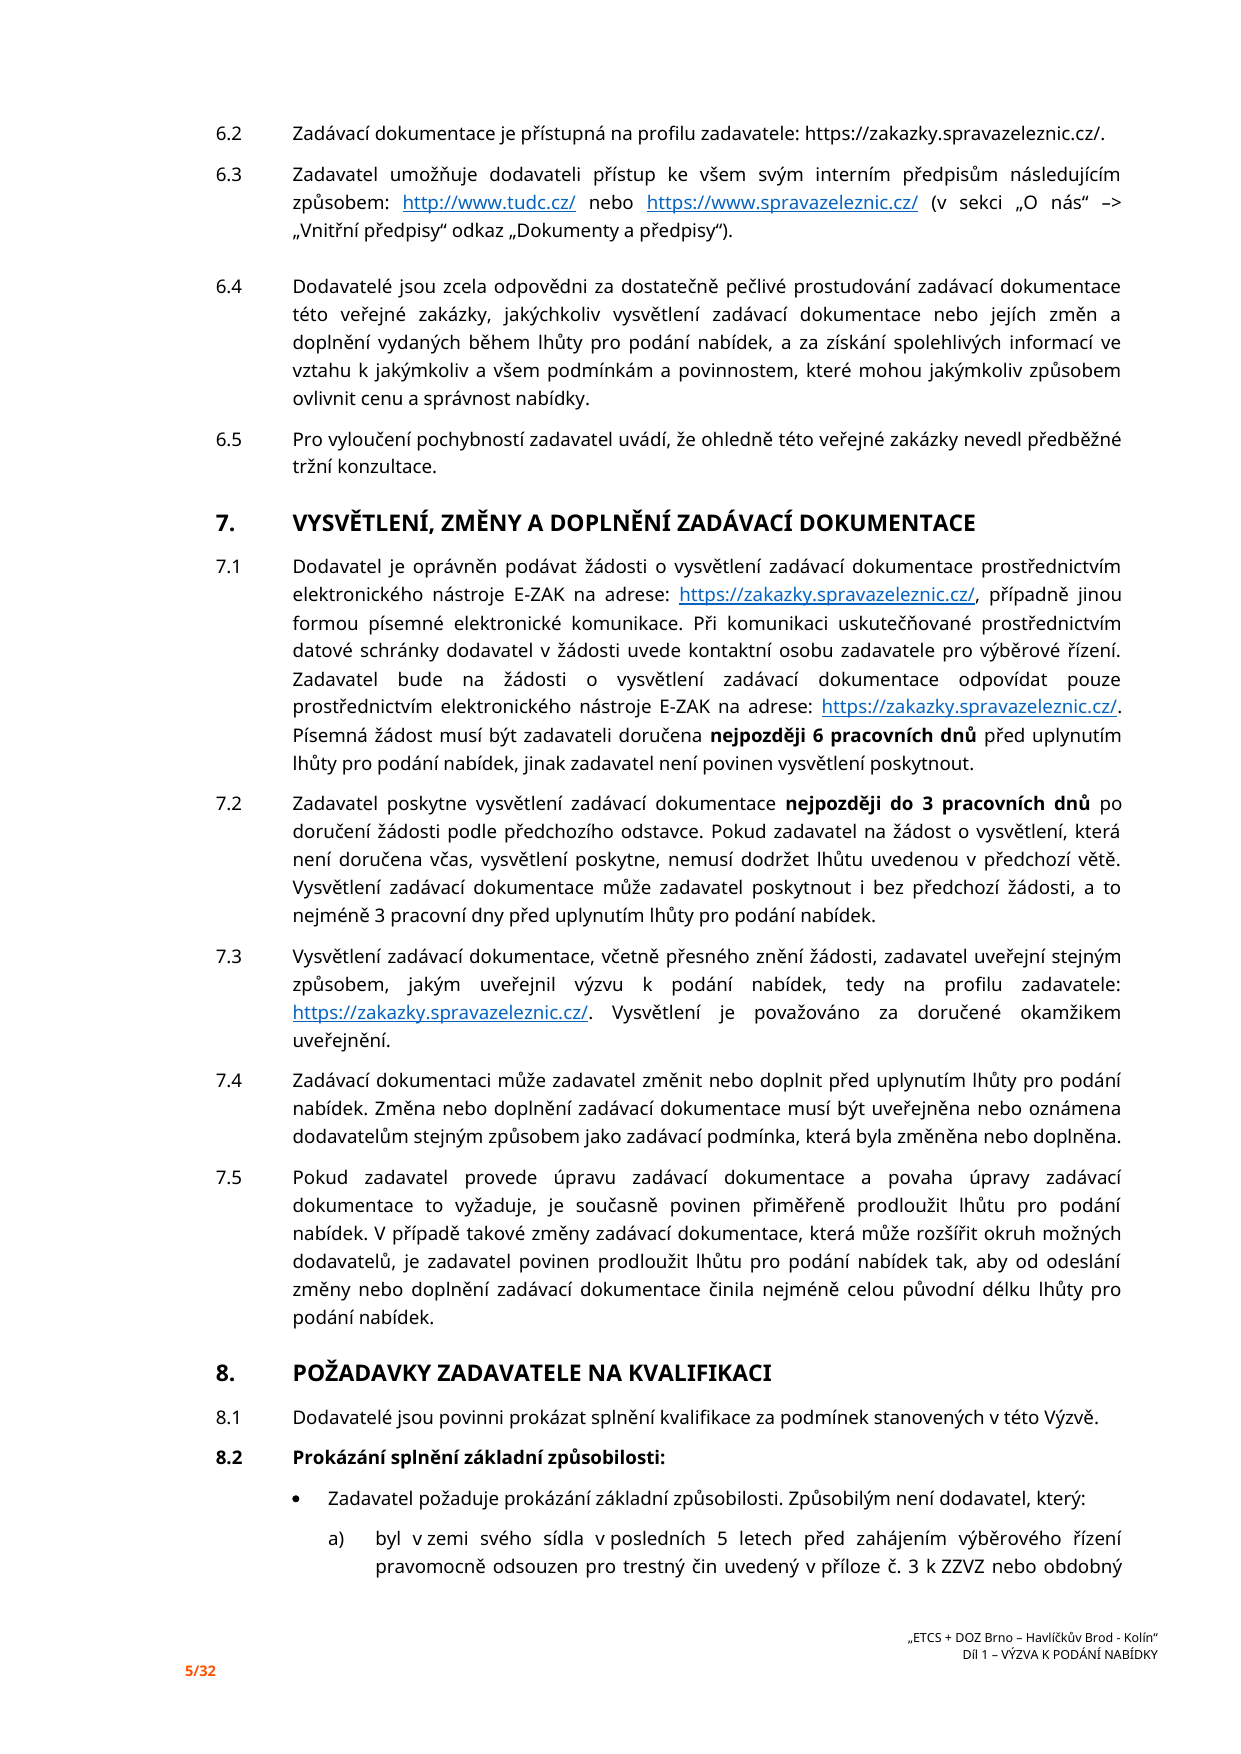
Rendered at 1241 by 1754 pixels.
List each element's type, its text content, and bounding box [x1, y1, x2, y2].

text Zadavatel požaduje prokázání základní způsobilosti. Způsobilým není dodavatel, který: [292, 1485, 1122, 1511]
text Zadavatel umožňuje dodavateli přístup ke všem svým interním předpisům následujícím způsobem: http://www.tudc.cz/ nebo https://www.spravazeleznic.cz/ (v sekci „O nás“ –> „Vnitřní předpisy“ odkaz „Dokumenty a předpisy“). [216, 161, 1122, 243]
text Vysvětlení zadávací dokumentace, včetně přesného znění žádosti, zadavatel uveřejní stejným způsobem, jakým uveřejnil výzvu k podání nabídek, tedy na profilu zadavatele: https://zakazky.spravazeleznic.cz/. Vysvětlení je považováno za doručené okamžikem uveřejnění. [216, 943, 1122, 1053]
text POŽADAVKY ZADAVATELE NA KVALIFIKACI [216, 1357, 1122, 1388]
text Dodavatel je oprávněn podávat žádosti o vysvětlení zadávací dokumentace prostřednictvím elektronického nástroje E-ZAK na adrese: https://zakazky.spravazeleznic.cz/, případně jinou formou písemné elektronické komunikace. Při komunikaci uskutečňované prostřednictvím datové schránky dodavatel v žádosti uvede kontaktní osobu zadavatele pro výběrové řízení. Zadavatel bude na žádosti o vysvětlení zadávací dokumentace odpovídat pouze prostřednictvím elektronického nástroje E-ZAK na adrese: https://zakazky.spravazeleznic.cz/. Písemná žádost musí být zadavateli doručena nejpozději 6 pracovních dnů před uplynutím lhůty pro podání nabídek, jinak zadavatel není povinen vysvětlení poskytnout. [216, 554, 1122, 775]
text Zadavatel poskytne vysvětlení zadávací dokumentace nejpozději do 3 pracovních dnů po doručení žádosti podle předchozího odstavce. Pokud zadavatel na žádost o vysvětlení, která není doručena včas, vysvětlení poskytne, nemusí dodržet lhůtu uvedenou v předchozí větě. Vysvětlení zadávací dokumentace může zadavatel poskytnout i bez předchozí žádosti, a to nejméně 3 pracovní dny před uplynutím lhůty pro podání nabídek. [216, 790, 1122, 928]
text Pokud zadavatel provede úpravu zadávací dokumentace a povaha úpravy zadávací dokumentace to vyžaduje, je současně povinen přiměřeně prodloužit lhůtu pro podání nabídek. V případě takové změny zadávací dokumentace, která může rozšířit okruh možných dodavatelů, je zadavatel povinen prodloužit lhůtu pro podání nabídek tak, aby od odeslání změny nebo doplnění zadávací dokumentace činila nejméně celou původní délku lhůty pro podání nabídek. [216, 1164, 1122, 1330]
text VYSVĚTLENÍ, ZMĚNY A DOPLNĚNÍ ZADÁVACÍ DOKUMENTACE [216, 507, 1122, 538]
text Zadávací dokumentace je přístupná na profilu zadavatele: https://zakazky.spravazeleznic.cz/. [216, 121, 1122, 146]
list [328, 1526, 1122, 1579]
text Zadávací dokumentaci může zadavatel změnit nebo doplnit před uplynutím lhůty pro podání nabídek. Změna nebo doplnění zadávací dokumentace musí být uveřejněna nebo oznámena dodavatelům stejným způsobem jako zadávací podmínka, která byla změněna nebo doplněna. [216, 1068, 1122, 1149]
text Pro vyloučení pochybností zadavatel uvádí, že ohledně této veřejné zakázky nevedl předběžné tržní konzultace. [216, 426, 1122, 479]
text Prokázání splnění základní způsobilosti: [216, 1445, 1122, 1470]
text Dodavatelé jsou povinni prokázat splnění kvalifikace za podmínek stanovených v této Výzvě. [216, 1404, 1122, 1430]
text Dodavatelé jsou zcela odpovědni za dostatečně pečlivé prostudování zadávací dokumentace této veřejné zakázky, jakýchkoliv vysvětlení zadávací dokumentace nebo jejích změn a doplnění vydaných během lhůty pro podání nabídek, a za získání spolehlivých informací ve vztahu k jakýmkoliv a všem podmínkám a povinnostem, které mohou jakýmkoliv způsobem ovlivnit cenu a správnost nabídky. [216, 273, 1122, 411]
